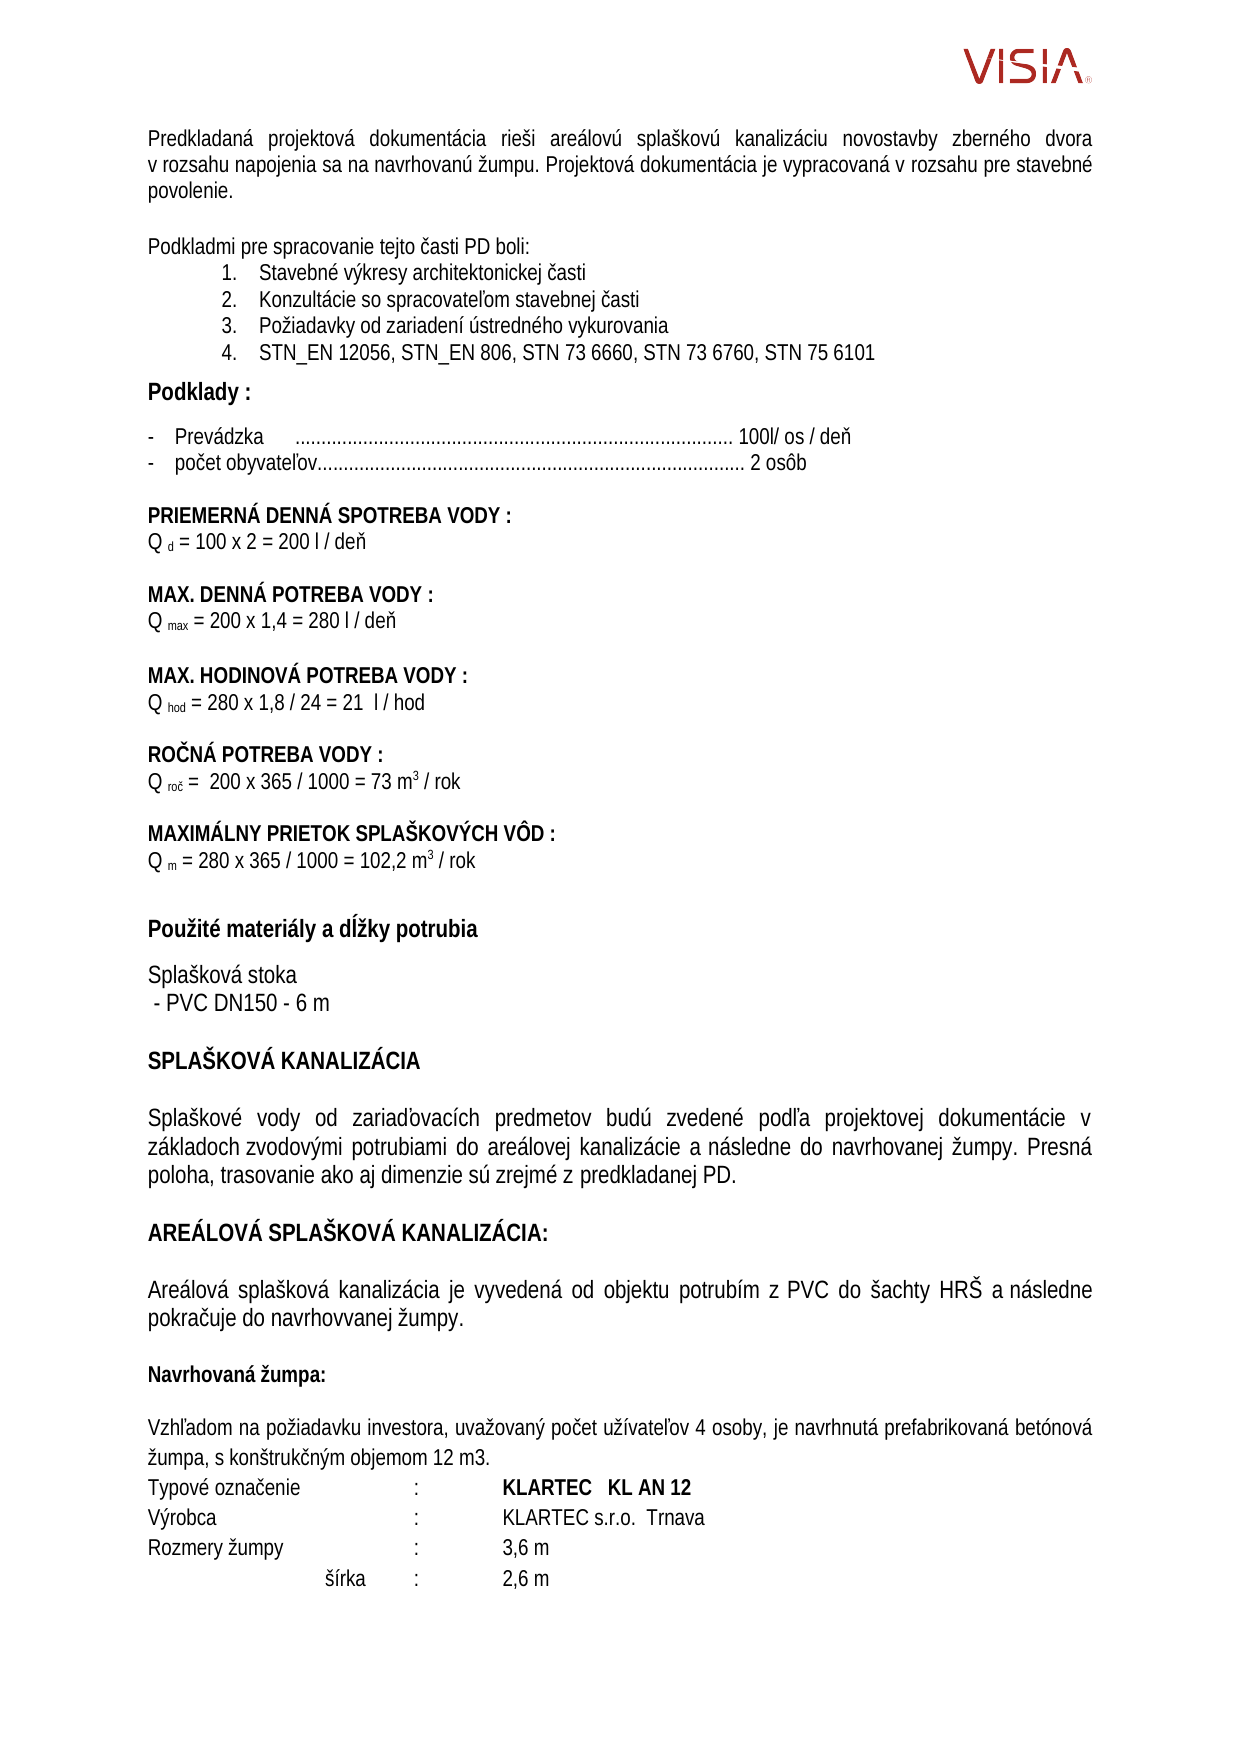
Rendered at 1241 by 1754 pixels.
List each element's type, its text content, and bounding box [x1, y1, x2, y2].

text Výrobca : KLARTEC s.r.o. Trnava [148, 1504, 1092, 1530]
text MAX. DENNÁ POTREBA VODY : [148, 581, 1070, 607]
text ROČNÁ POTREBA VODY : [148, 741, 1070, 768]
list Stavebné výkresy architektonickej časti [221, 259, 1092, 286]
text Typové označenie : KLARTEC KL AN 12 [148, 1474, 1092, 1500]
text Splaškové vody od zariaďovacích predmetov budú zvedené podľa projektovej dokumentácie v základoch zvodovými potrubiami do areálovej kanalizácie a následne do navrhovanej žumpy. Presná poloha, trasovanie ako aj dimenzie sú zrejmé z predkladanej PD. [148, 1103, 1092, 1189]
list Požiadavky od zariadení ústredného vykurovania [221, 312, 1092, 338]
text Rozmery žumpy : 3,6 m [148, 1534, 1092, 1561]
text MAXIMÁLNY PRIETOK SPLAŠKOVÝCH VÔD : [148, 820, 1070, 847]
text Areálová splašková kanalizácia je vyvedená od objektu potrubím z PVC do šachty HRŠ a následne pokračuje do navrhovvanej žumpy. [148, 1275, 1092, 1332]
text Areálová splašková KANALIZácia: [148, 1217, 1096, 1246]
text Q roč = 200 x 365 / 1000 = 73 m3 / rok [148, 768, 1070, 794]
text Vzhľadom na požiadavku investora, uvažovaný počet užívateľov 4 osoby, je navrhnutá prefabrikovaná betónová žumpa, s konštrukčným objemom 12 m3. [148, 1413, 1092, 1470]
text Q m = 280 x 365 / 1000 = 102,2 m3 / rok [148, 847, 1070, 873]
text Predkladaná projektová dokumentácia rieši areálovú splaškovú kanalizáciu novostavby zberného dvora v rozsahu napojenia sa na navrhovanú žumpu. Projektová dokumentácia je vypracovaná v rozsahu pre stavebné povolenie. [139, 123, 1101, 206]
picture [963, 48, 1092, 84]
text Splašková stoka [148, 960, 1092, 988]
text SPLAŠKOVÁ KANALIZÁCIA [148, 1046, 1092, 1074]
text šírka : 2,6 m [148, 1564, 1092, 1591]
text MAX. HODINOVÁ POTREBA VODY : [148, 662, 1070, 689]
text Q max = 200 x 1,4 = 280 l / deň [148, 607, 1070, 633]
text - Prevádzka .................................................................................... 100l/ os / deň [148, 423, 1070, 449]
list STN_EN 12056, STN_EN 806, STN 73 6660, STN 73 6760, STN 75 6101 [221, 338, 1092, 365]
text Podkladmi pre spracovanie tejto časti PD boli: [148, 233, 1092, 259]
list Konzultácie so spracovateľom stavebnej časti [221, 286, 1092, 312]
text - počet obyvateľov.................................................................................. 2 osôb [148, 449, 1070, 475]
text Q d = 100 x 2 = 200 l / deň [148, 528, 1070, 554]
text Q hod = 280 x 1,8 / 24 = 21 l / hod [148, 689, 1070, 715]
text Navrhovaná žumpa: [148, 1361, 1092, 1387]
text Podklady : [148, 377, 1092, 406]
text - PVC DN150 - 6 m [148, 988, 1092, 1017]
text PRIEMERNÁ DENNÁ SPOTREBA VODY : [148, 502, 1070, 528]
text Použité materiály a dĺžky potrubia [148, 914, 1092, 943]
